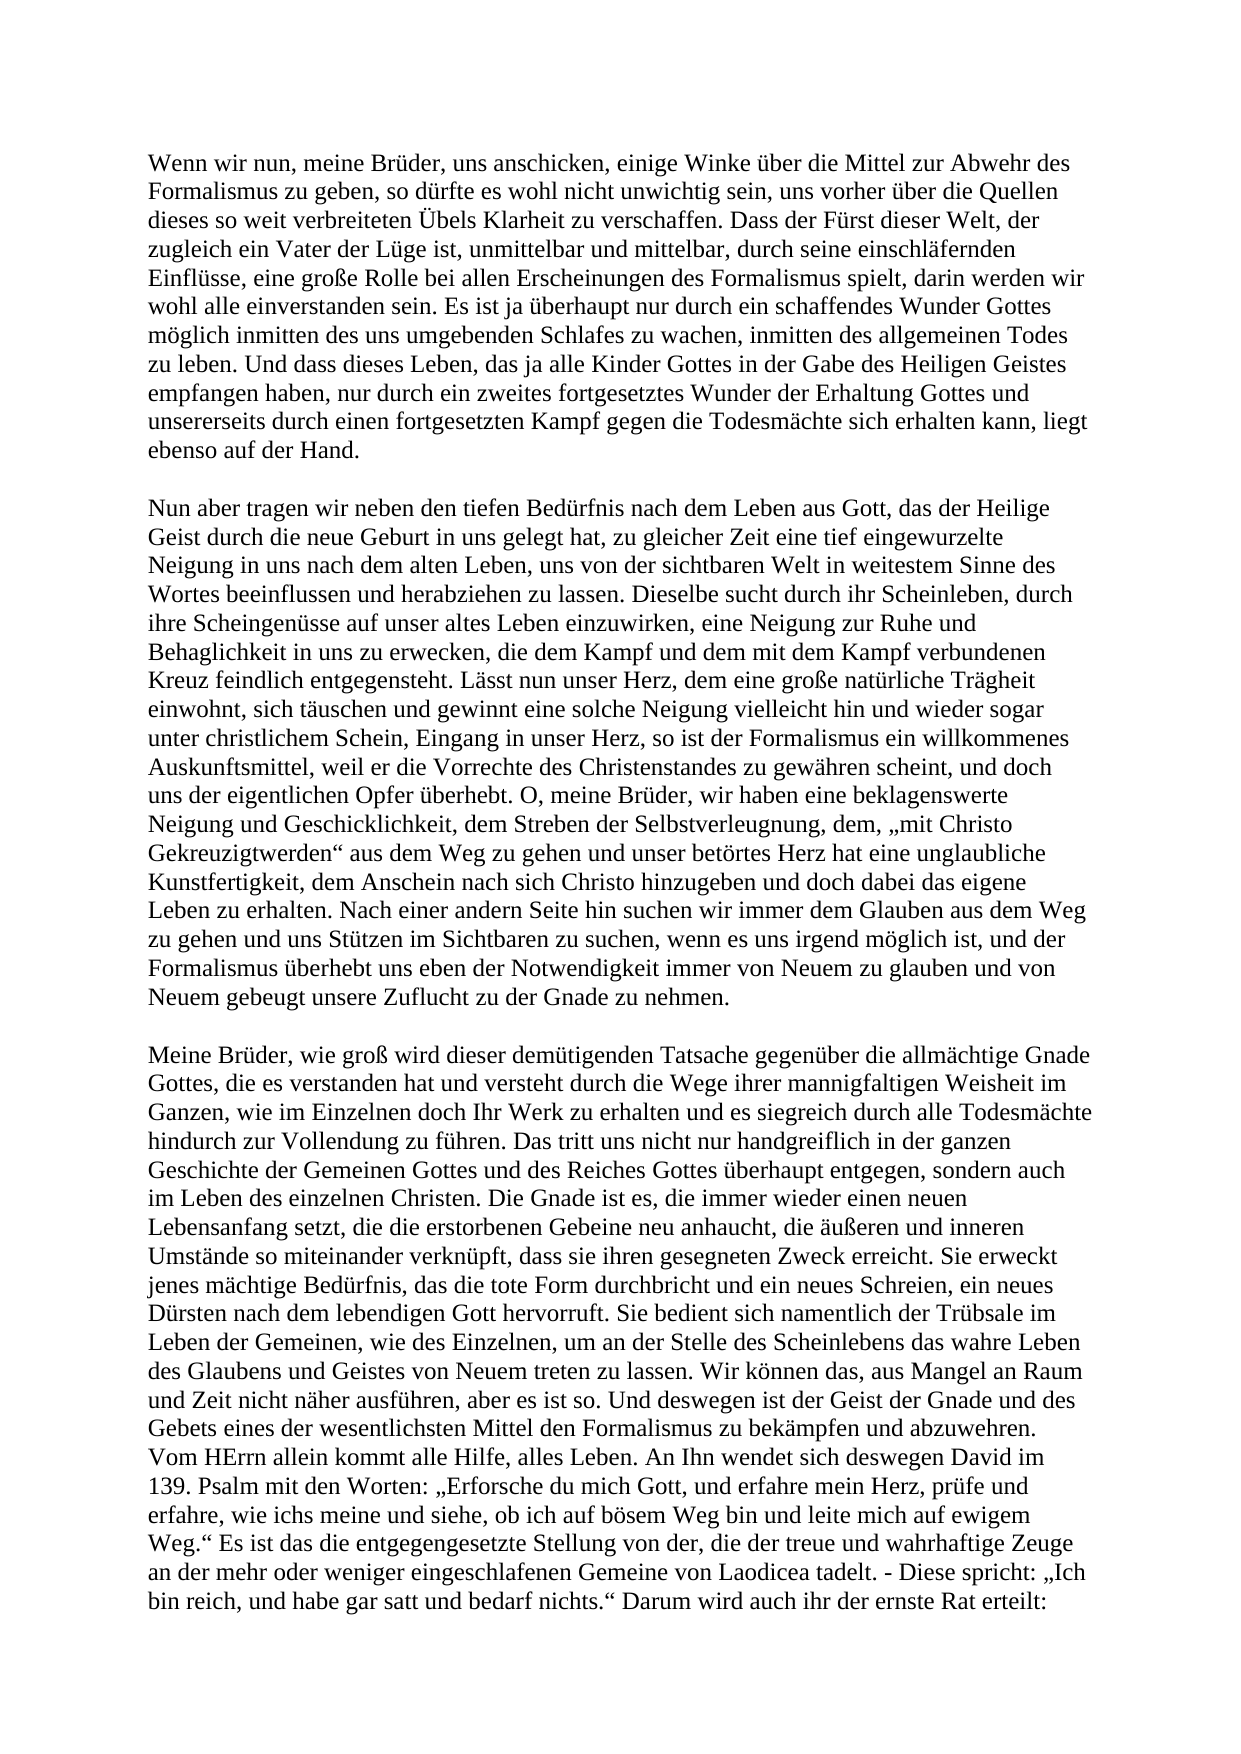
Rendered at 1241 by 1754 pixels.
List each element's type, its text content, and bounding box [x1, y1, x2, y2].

text Wenn wir nun, meine Brüder, uns anschicken, einige Winke über die Mittel zur Abwehr des Formalismus zu geben, so dürfte es wohl nicht unwichtig sein, uns vorher über die Quellen dieses so weit verbreiteten Übels Klarheit zu verschaffen. Dass der Fürst dieser Welt, der zugleich ein Vater der Lüge ist, unmittelbar und mittelbar, durch seine einschläfernden Einflüsse, eine große Rolle bei allen Erscheinungen des Formalismus spielt, darin werden wir wohl alle einverstanden sein. Es ist ja überhaupt nur durch ein schaffendes Wunder Gottes möglich inmitten des uns umgebenden Schlafes zu wachen, inmitten des allgemeinen Todes zu leben. Und dass dieses Leben, das ja alle Kinder Gottes in der Gabe des Heiligen Geistes empfangen haben, nur durch ein zweites fortgesetztes Wunder der Erhaltung Gottes und unsererseits durch einen fortgesetzten Kampf gegen die Todesmächte sich erhalten kann, liegt ebenso auf der Hand. [148, 148, 1093, 464]
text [148, 1040, 1093, 1615]
text Nun aber tragen wir neben den tiefen Bedürfnis nach dem Leben aus Gott, das der Heilige Geist durch die neue Geburt in uns gelegt hat, zu gleicher Zeit eine tief eingewurzelte Neigung in uns nach dem alten Leben, uns von der sichtbaren Welt in weitestem Sinne des Wortes beeinflussen und herabziehen zu lassen. Dieselbe sucht durch ihr Scheinleben, durch ihre Scheingenüsse auf unser altes Leben einzuwirken, eine Neigung zur Ruhe und Behaglichkeit in uns zu erwecken, die dem Kampf und dem mit dem Kampf verbundenen Kreuz feindlich entgegensteht. Lässt nun unser Herz, dem eine große natürliche Trägheit einwohnt, sich täuschen und gewinnt eine solche Neigung vielleicht hin und wieder sogar unter christlichem Schein, Eingang in unser Herz, so ist der Formalismus ein willkommenes Auskunftsmittel, weil er die Vorrechte des Christenstandes zu gewähren scheint, und doch uns der eigentlichen Opfer überhebt. O, meine Brüder, wir haben eine beklagenswerte Neigung und Geschicklichkeit, dem Streben der Selbstverleugnung, dem, „mit Christo Gekreuzigtwerden“ aus dem Weg zu gehen und unser betörtes Herz hat eine unglaubliche Kunstfertigkeit, dem Anschein nach sich Christo hinzugeben und doch dabei das eigene Leben zu erhalten. Nach einer andern Seite hin suchen wir immer dem Glauben aus dem Weg zu gehen und uns Stützen im Sichtbaren zu suchen, wenn es uns irgend möglich ist, und der Formalismus überhebt uns eben der Notwendigkeit immer von Neuem zu glauben und von Neuem gebeugt unsere Zuflucht zu der Gnade zu nehmen. [148, 493, 1093, 1011]
